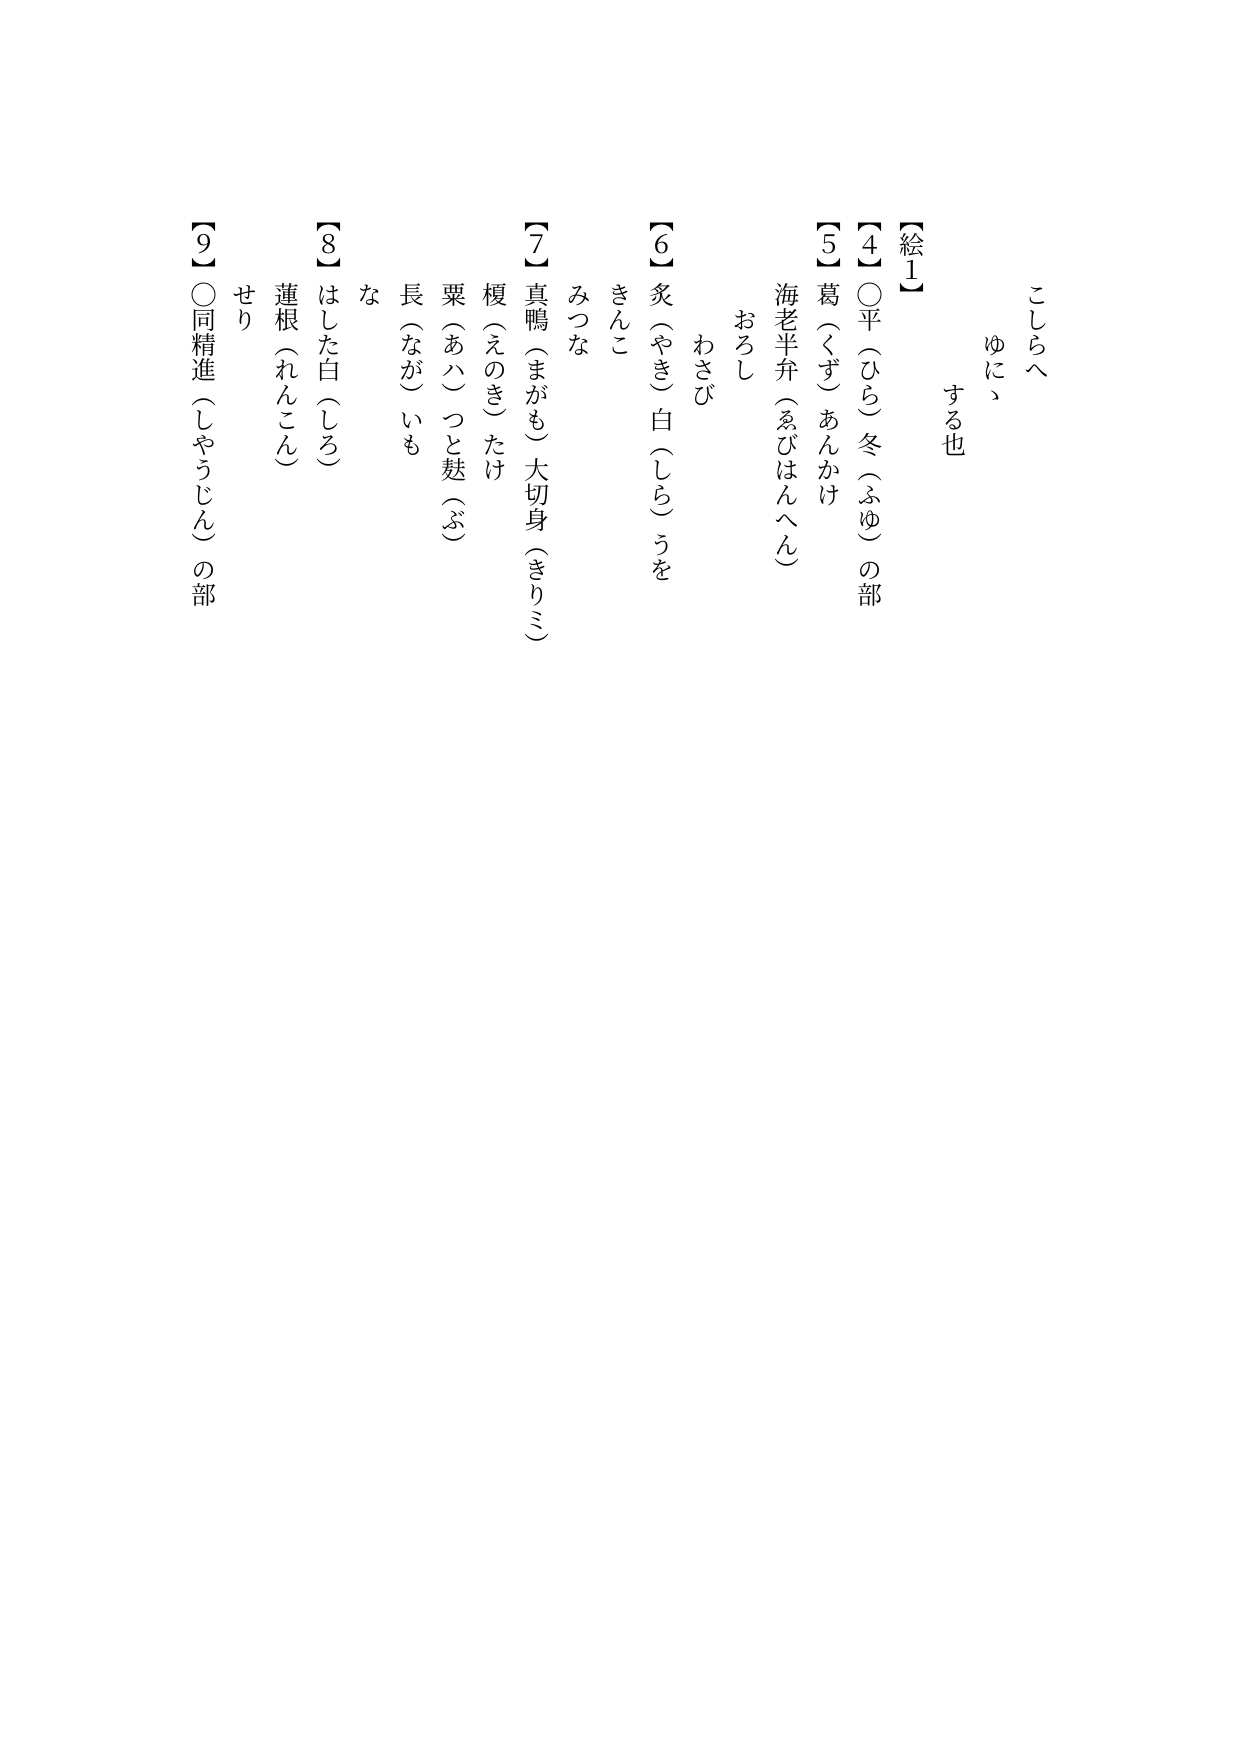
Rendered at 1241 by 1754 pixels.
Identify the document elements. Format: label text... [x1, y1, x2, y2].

text 【８】はした白（しろ） [308, 207, 349, 1577]
text な [349, 207, 391, 1577]
text 【４】◯平（ひら）冬（ふゆ）の部 [849, 207, 891, 1577]
text 【絵１】 [891, 207, 933, 1577]
text 榎（えのき）たけ [474, 207, 516, 1577]
text 【７】真鴨（まがも）大切身（きりミ） [516, 207, 558, 1577]
text ゆにゝ [974, 207, 1016, 1577]
text 長（なが）いも [391, 207, 433, 1577]
text 海老半弁（ゑびはんへん） [766, 207, 808, 1577]
text 粟（あハ）つと麸（ぶ） [433, 207, 474, 1577]
text みつな [558, 207, 599, 1577]
text 【６】炙（やき）白（しら）うを [641, 207, 683, 1577]
text 蓮根（れんこん） [266, 207, 308, 1577]
text 【５】葛（くず）あんかけ [808, 207, 849, 1577]
text きんこ [599, 207, 641, 1577]
text せり [224, 207, 266, 1577]
text こしらへ [1016, 207, 1058, 1577]
text 【９】◯同精進（しやうじん）の部 [183, 207, 224, 1577]
text する也 [933, 207, 974, 1577]
text わさび [683, 207, 724, 1577]
text おろし [724, 207, 766, 1577]
